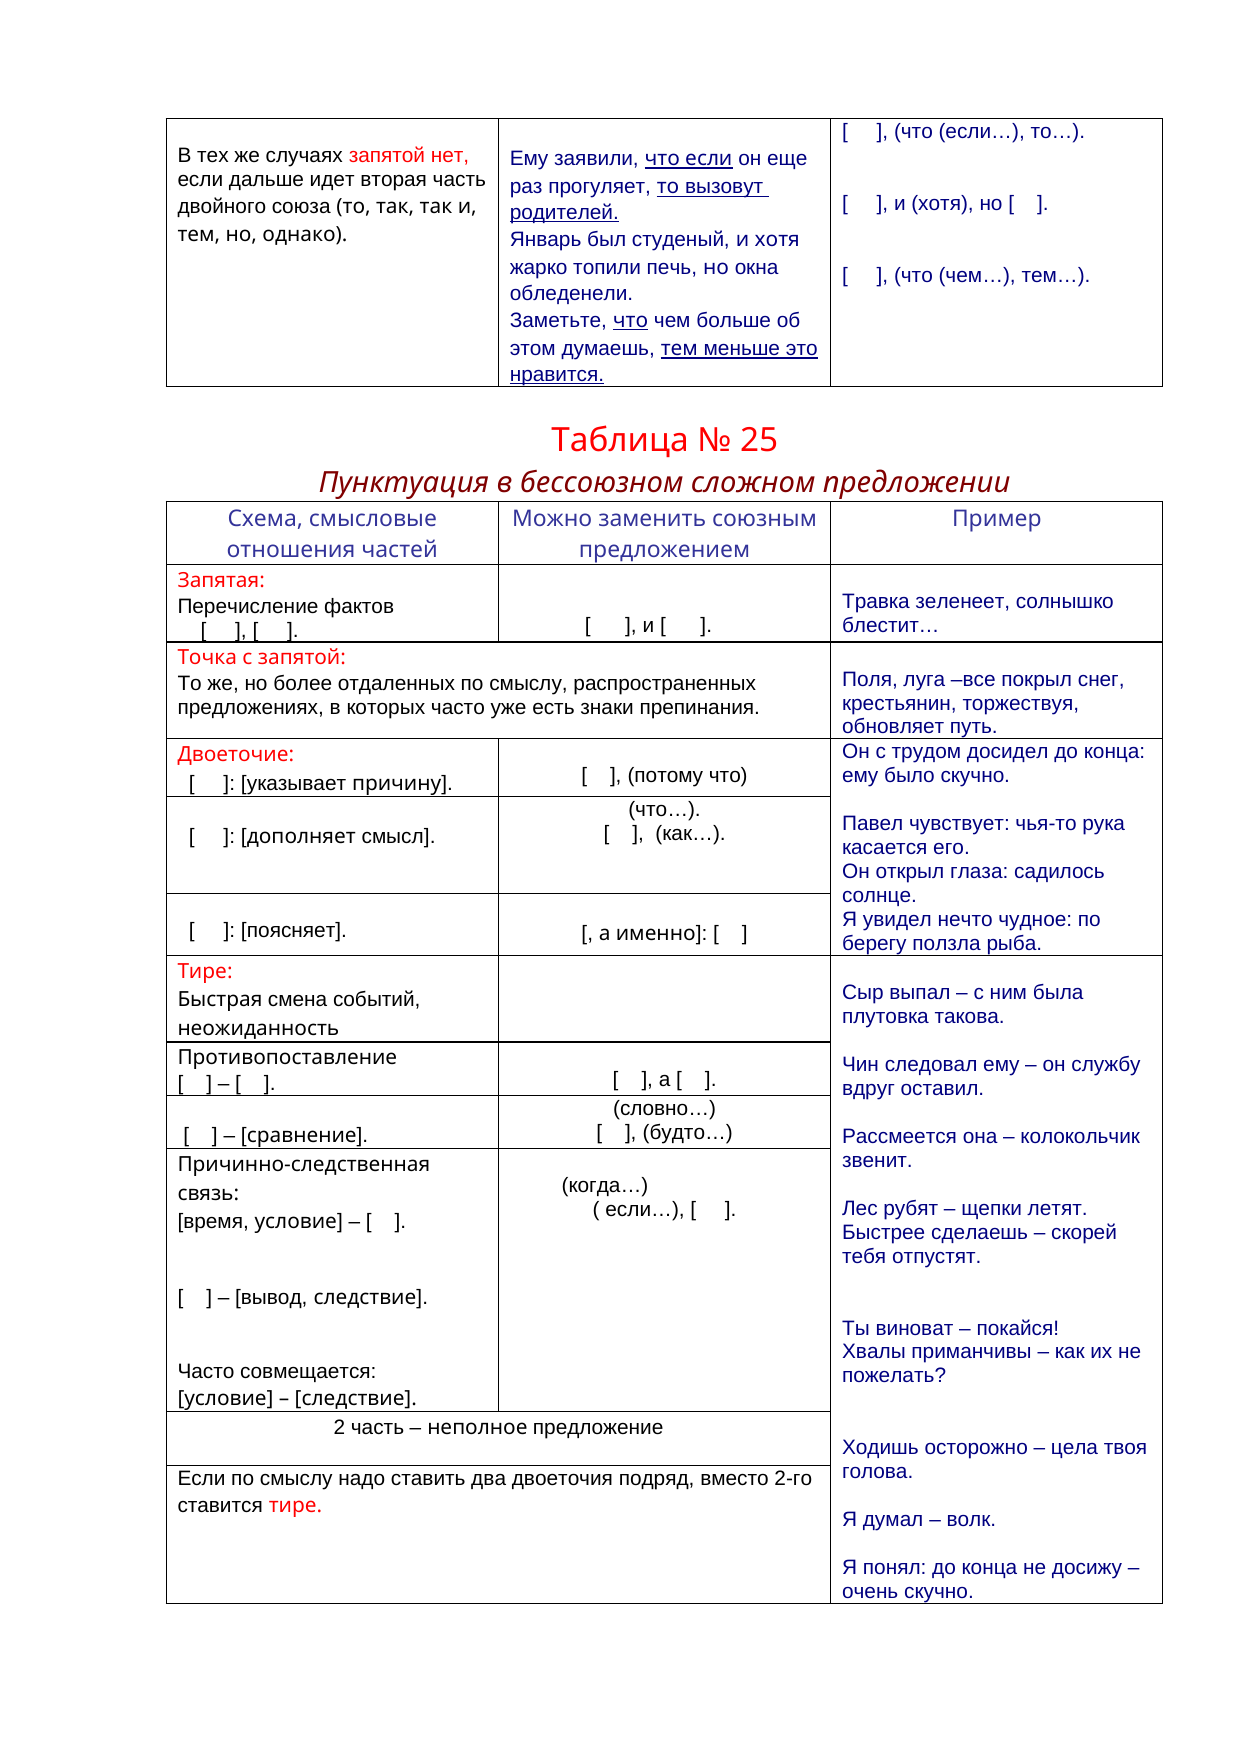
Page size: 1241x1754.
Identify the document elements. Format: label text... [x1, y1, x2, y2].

table_cell Точка с запятой: То же, но более отдаленных по смыслу, распространенных предложениях, в которых часто уже есть знаки препинания. [167, 643, 830, 738]
table_cell (словно…) [ ], (будто…) [499, 1096, 830, 1148]
table_cell Двоеточие: [ ]: [указывает причину]. [167, 739, 498, 796]
table_cell (что…). [ ], (как…). [499, 797, 830, 893]
table_cell Сыр выпал – с ним была плутовка такова. Чин следовал ему – он службу вдруг оставил. Рассмеется она – колокольчик звенит. Лес рубят – щепки летят. Быстрее сделаешь – скорей тебя отпустят. Ты виноват – покайся! Хвалы приманчивы – как их не пожелать? Ходишь осторожно – цела твоя голова. Я думал – волк. Я понял: до конца не досижу – очень скучно. [831, 956, 1162, 1603]
table_cell [ ], и [ ]. [499, 565, 830, 641]
table_header Можно заменить союзным предложением [499, 502, 830, 564]
table_cell [ ]: [поясняет]. [167, 894, 498, 955]
table_cell [ ], a [ ]. [499, 1043, 830, 1095]
table_cell [, а именно]: [ ] [499, 894, 830, 955]
table_cell Запятая: Перечисление фактов [ ], [ ]. [167, 565, 498, 641]
table_cell Если по смыслу надо ставить два двоеточия подряд, вместо 2-го ставится тире. [167, 1466, 830, 1603]
table_cell [499, 956, 830, 1041]
text Пунктуация в бессоюзном сложном предложении [177, 461, 1152, 501]
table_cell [167, 119, 498, 386]
table_cell [ ], (потому что) [499, 739, 830, 796]
table_header Схема, смысловые отношения частей [167, 502, 498, 564]
table_cell Травка зеленеет, солнышко блестит… [831, 565, 1162, 641]
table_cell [831, 119, 1162, 386]
text Таблица № 25 [177, 415, 1152, 461]
table_cell Причинно-следственная связь: [время, условие] – [ ]. [ ] – [вывод, следствие]. Часто совмещается: [условие] – [следствие]. [167, 1149, 498, 1411]
table_header Пример [831, 502, 1162, 564]
table_cell [ ] – [сравнение]. [167, 1096, 498, 1148]
table_cell Поля, луга –все покрыл снег, крестьянин, торжествуя, обновляет путь. [831, 643, 1162, 738]
table_cell Тире: Быстрая смена событий, неожиданность [167, 956, 498, 1041]
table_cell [499, 119, 830, 386]
table_cell [ ]: [дополняет смысл]. [167, 797, 498, 893]
table_cell 2 часть – неполное предложение [167, 1412, 830, 1465]
table_cell Противопоставление [ ] – [ ]. [167, 1043, 498, 1095]
table_cell (когда…) ( если…), [ ]. [499, 1149, 830, 1411]
table_cell Он с трудом досидел до конца: ему было скучно. Павел чувствует: чья-то рука касается его. Он открыл глаза: садилось солнце. Я увидел нечто чудное: по берегу ползла рыба. [831, 739, 1162, 955]
